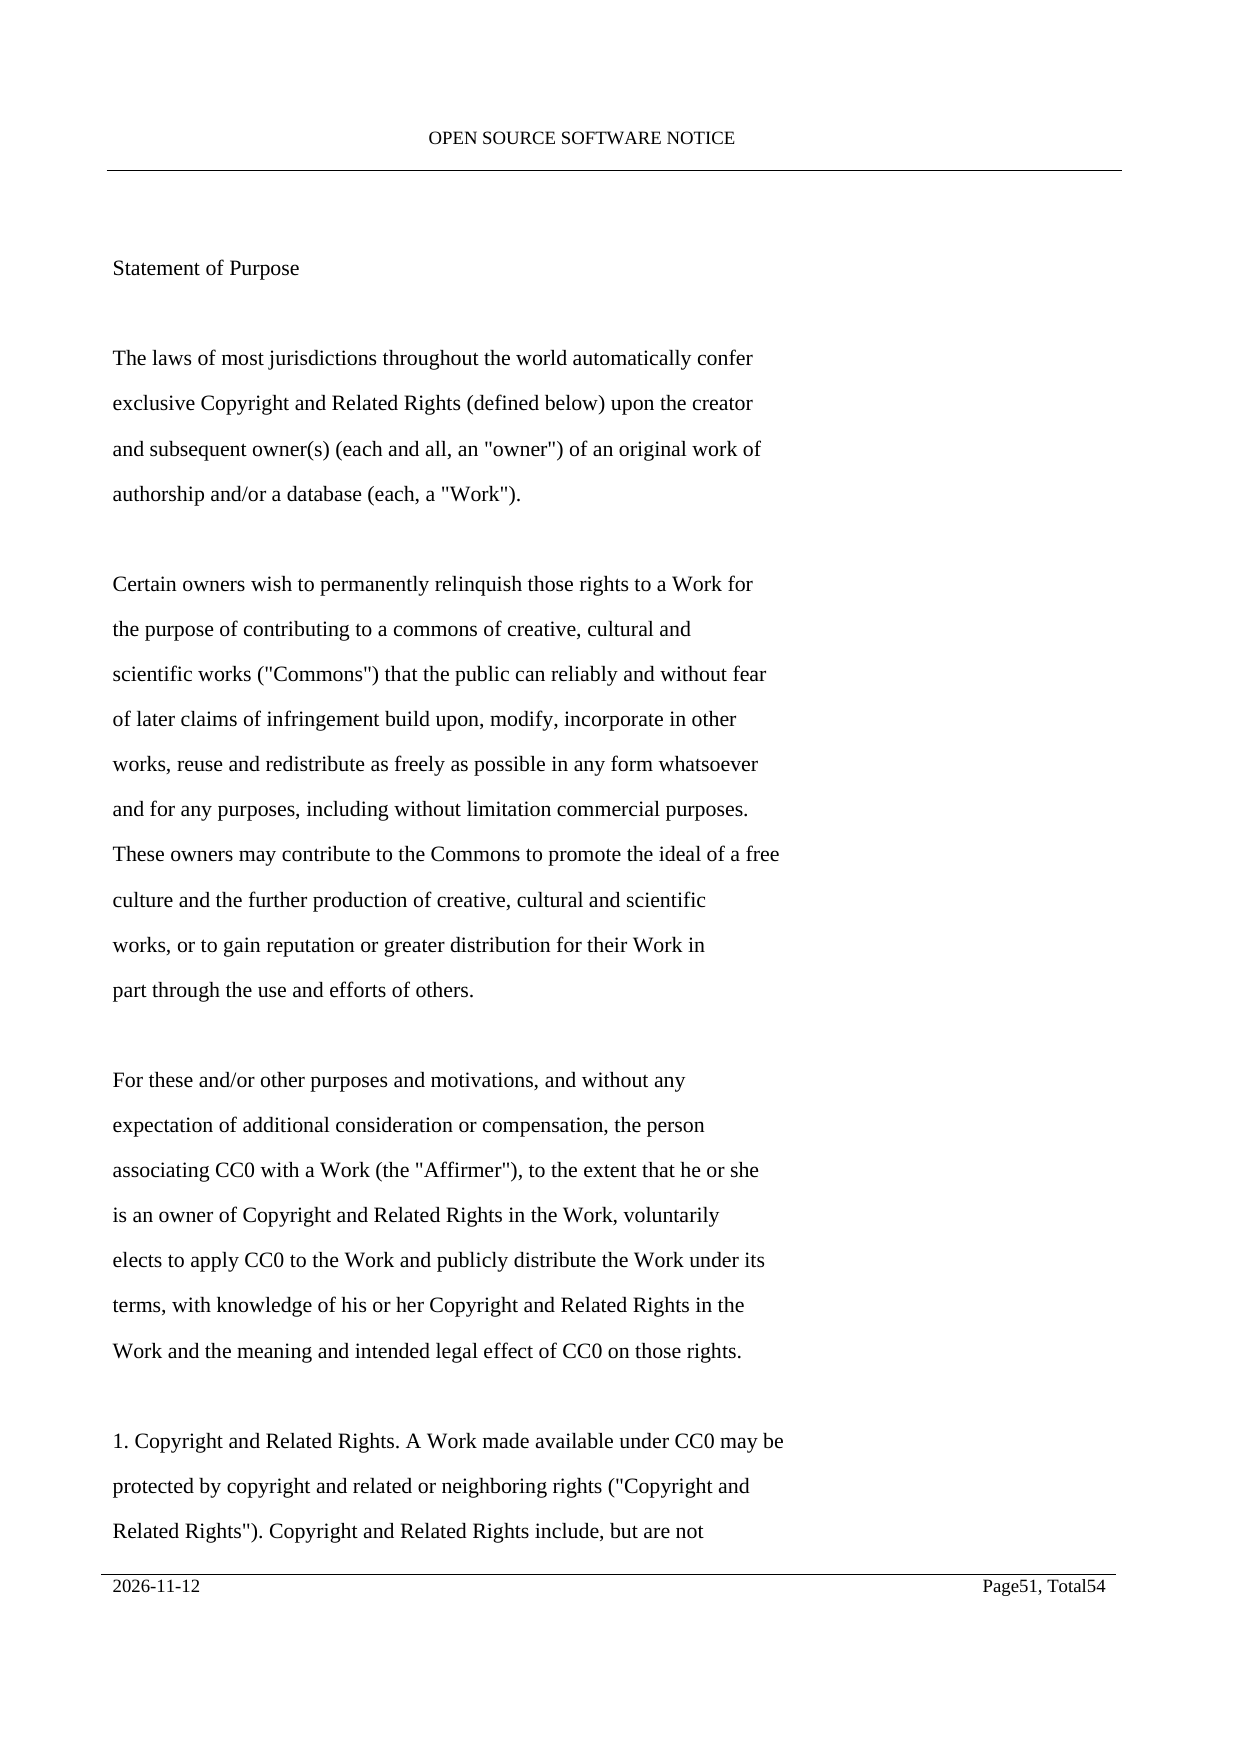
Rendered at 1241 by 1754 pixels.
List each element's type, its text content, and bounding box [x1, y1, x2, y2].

text The laws of most jurisdictions throughout the world automatically confer [112, 342, 1128, 374]
text part through the use and efforts of others. [112, 973, 1128, 1006]
text 1. Copyright and Related Rights. A Work made available under CC0 may be [112, 1424, 1128, 1457]
text These owners may contribute to the Commons to promote the ideal of a free [112, 838, 1128, 870]
text culture and the further production of creative, cultural and scientific [112, 883, 1128, 915]
text protected by copyright and related or neighboring rights ("Copyright and [112, 1469, 1128, 1502]
text For these and/or other purposes and motivations, and without any [112, 1063, 1128, 1096]
text authorship and/or a database (each, a "Work"). [112, 477, 1128, 509]
text expectation of additional consideration or compensation, the person [112, 1108, 1128, 1141]
text and subsequent owner(s) (each and all, an "owner") of an original work of [112, 432, 1128, 464]
text the purpose of contributing to a commons of creative, cultural and [112, 612, 1128, 645]
text works, or to gain reputation or greater distribution for their Work in [112, 928, 1128, 961]
text Statement of Purpose [112, 251, 1128, 284]
text terms, with knowledge of his or her Copyright and Related Rights in the [112, 1289, 1128, 1321]
text Certain owners wish to permanently relinquish those rights to a Work for [112, 567, 1128, 600]
text elects to apply CC0 to the Work and publicly distribute the Work under its [112, 1244, 1128, 1276]
text scientific works ("Commons") that the public can reliably and without fear [112, 657, 1128, 690]
text exclusive Copyright and Related Rights (defined below) upon the creator [112, 387, 1128, 419]
text works, reuse and redistribute as freely as possible in any form whatsoever [112, 748, 1128, 780]
text of later claims of infringement build upon, modify, incorporate in other [112, 702, 1128, 735]
text is an owner of Copyright and Related Rights in the Work, voluntarily [112, 1199, 1128, 1231]
text Work and the meaning and intended legal effect of CC0 on those rights. [112, 1334, 1128, 1366]
text associating CC0 with a Work (the "Affirmer"), to the extent that he or she [112, 1153, 1128, 1186]
text and for any purposes, including without limitation commercial purposes. [112, 793, 1128, 825]
text Related Rights"). Copyright and Related Rights include, but are not [112, 1514, 1128, 1547]
